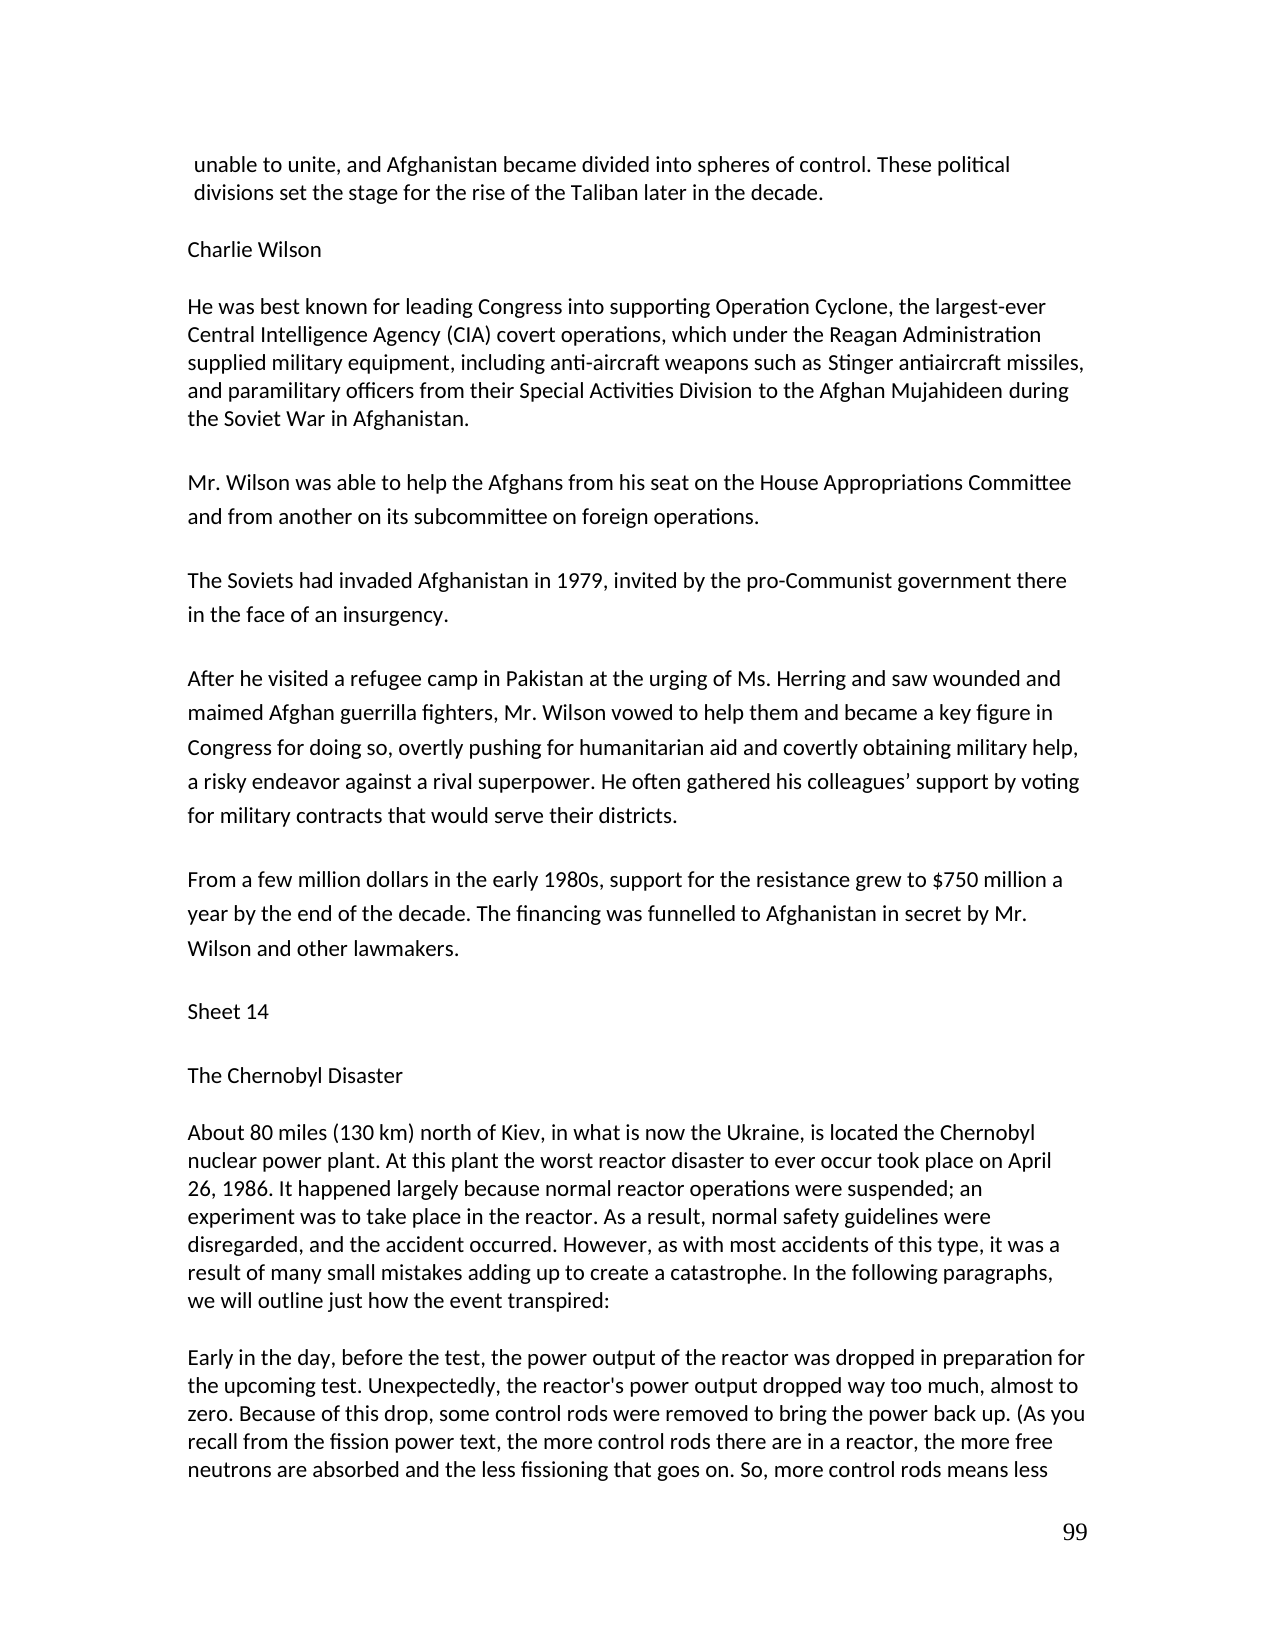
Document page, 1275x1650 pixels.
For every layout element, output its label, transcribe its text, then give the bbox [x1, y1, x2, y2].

text Charlie Wilson [187, 235, 1087, 263]
text About 80 miles (130 km) north of Kiev, in what is now the Ukraine, is located the Chernobyl nuclear power plant. At this plant the worst reactor disaster to ever occur took place on April 26, 1986. It happened largely because normal reactor operations were suspended; an experiment was to take place in the reactor. As a result, normal safety guidelines were disregarded, and the accident occurred. However, as with most accidents of this type, it was a result of many small mistakes adding up to create a catastrophe. In the following paragraphs, we will outline just how the event transpired: [187, 1118, 1087, 1314]
text He was best known for leading Congress into supporting Operation Cyclone, the largest-ever Central Intelligence Agency (CIA) covert operations, which under the Reagan Administration supplied military equipment, including anti-aircraft weapons such as Stinger antiaircraft missiles, and paramilitary officers from their Special Activities Division to the Afghan Mujahideen during the Soviet War in Afghanistan. [187, 292, 1087, 432]
text Mr. Wilson was able to help the Afghans from his seat on the House Appropriations Committee and from another on its subcommittee on foreign operations. [187, 462, 1087, 530]
text After he visited a refugee camp in Pakistan at the urging of Ms. Herring and saw wounded and maimed Afghan guerrilla fighters, Mr. Wilson vowed to help them and became a key figure in Congress for doing so, overtly pushing for humanitarian aid and covertly obtaining military help, a risky endeavor against a rival superpower. He often gathered his colleagues’ support by voting for military contracts that would serve their districts. [187, 657, 1087, 829]
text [187, 1343, 1087, 1483]
text Sheet 14 [187, 991, 1087, 1025]
text The Soviets had invaded Afghanistan in 1979, invited by the pro-Communist government there in the face of an insurgency. [187, 559, 1087, 628]
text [194, 150, 1087, 206]
text From a few million dollars in the early 1980s, support for the resistance grew to $750 million a year by the end of the decade. The financing was funnelled to Afghanistan in secret by Mr. Wilson and other lawmakers. [187, 858, 1087, 962]
text The Chernobyl Disaster [187, 1054, 1087, 1089]
